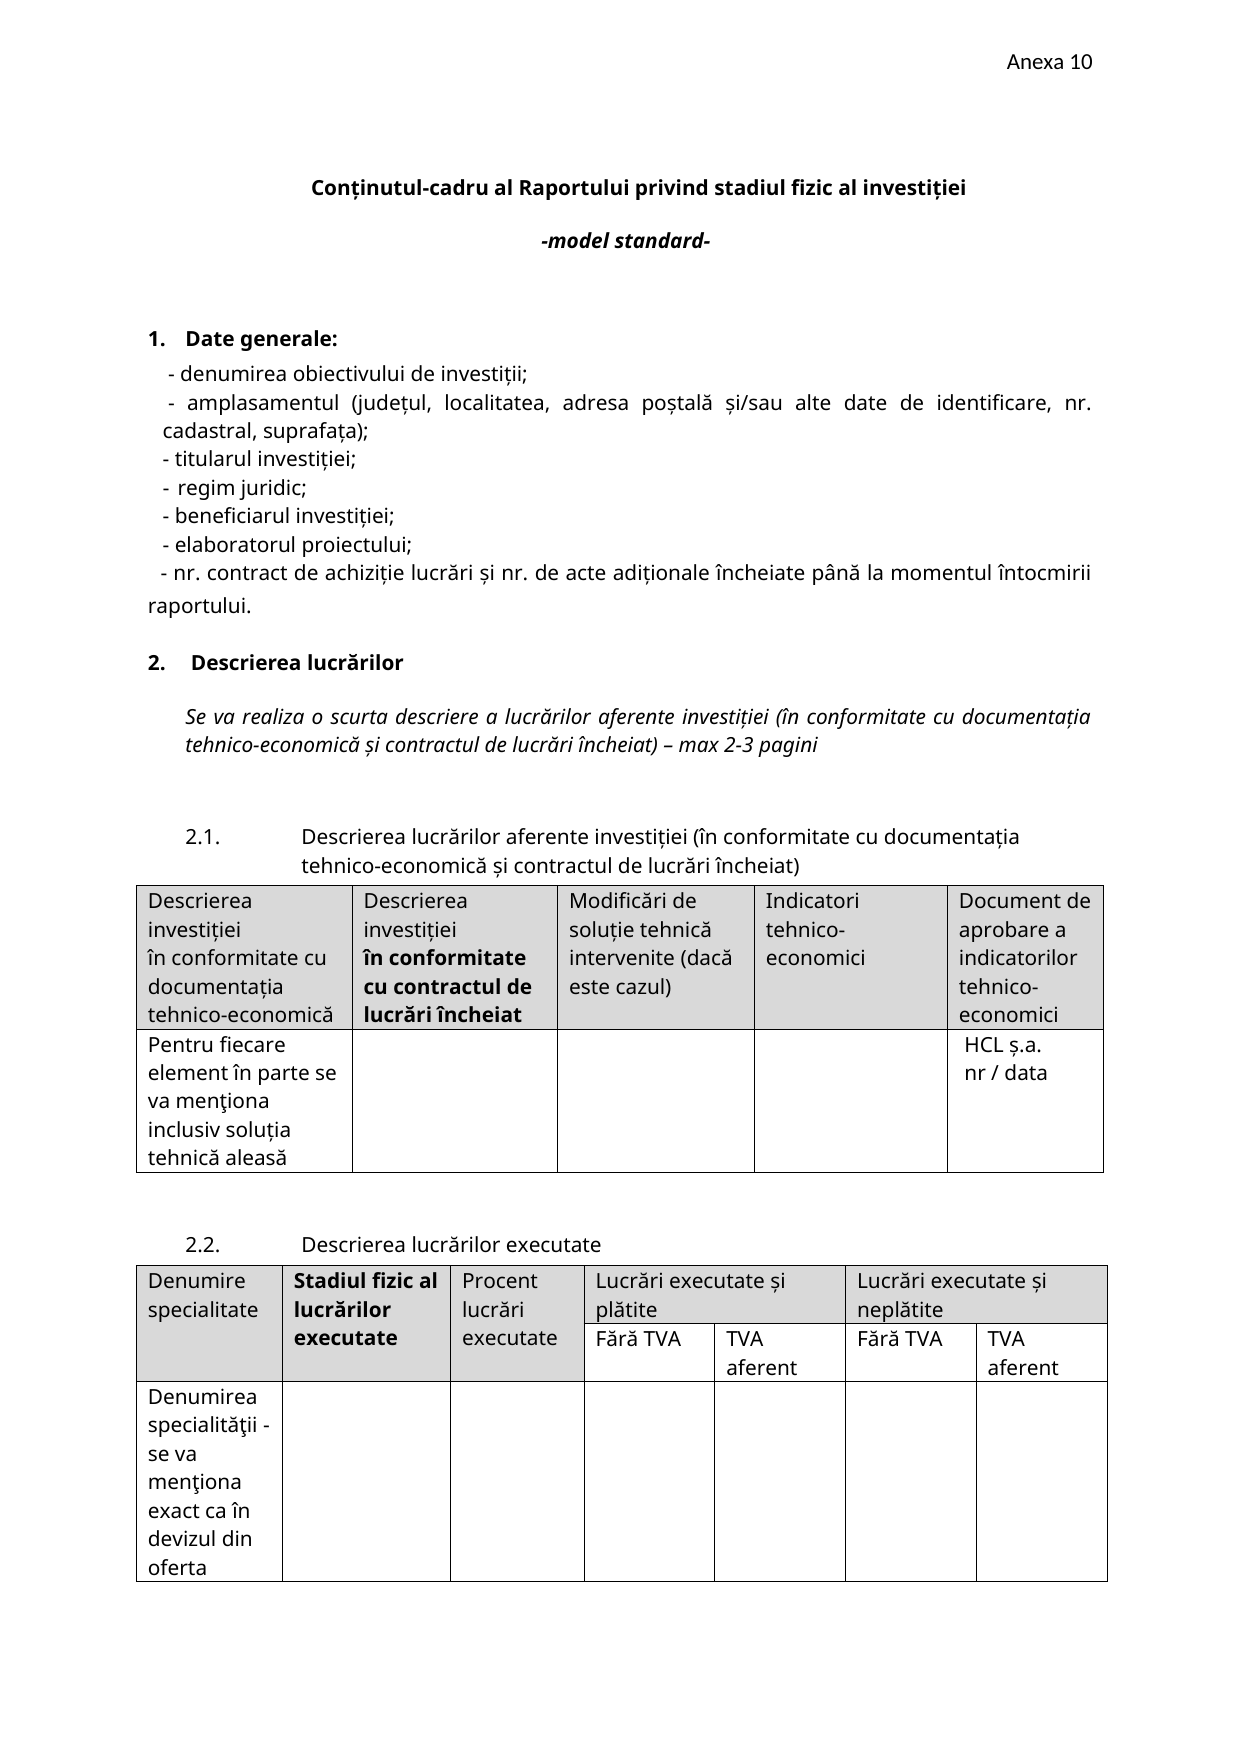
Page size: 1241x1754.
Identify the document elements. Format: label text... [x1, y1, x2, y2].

table_cell [846, 1382, 976, 1581]
subtitle Descrierea lucrărilor [148, 648, 1093, 677]
subtitle -model standard- [148, 226, 1093, 254]
table_header Stadiul fizic al lucrărilor executate [283, 1266, 450, 1381]
table_header Modificări de soluţie tehnică intervenite (dacă este cazul) [558, 886, 754, 1029]
table_cell TVA aferent [715, 1324, 845, 1381]
table_cell Fără TVA [846, 1324, 976, 1381]
table_cell Pentru fiecare element în parte se va menţiona inclusiv soluţia tehnică aleasă [137, 1030, 352, 1172]
table_cell [585, 1382, 714, 1581]
table_header Indicatori tehnico-economici [755, 886, 947, 1029]
subtitle Descrierea lucrărilor executate [185, 1231, 1093, 1259]
table_header Descrierea investiţiei în conformitate cu contractul de lucrări încheiat [353, 886, 557, 1029]
table_cell [353, 1030, 557, 1172]
table_cell Fără TVA [585, 1324, 714, 1381]
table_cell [137, 1382, 282, 1581]
table_cell [451, 1382, 584, 1581]
table_header Lucrări executate şi neplătite [846, 1266, 1107, 1323]
subtitle - titularul investiţiei; [162, 444, 1093, 473]
text - nr. contract de achiziţie lucrări şi nr. de acte adiţionale încheiate până la momentul întocmirii raportului. [148, 558, 1093, 619]
table_cell [283, 1382, 450, 1581]
table_cell [715, 1382, 845, 1581]
table_cell [558, 1030, 754, 1172]
table_header Lucrări executate şi plătite [585, 1266, 845, 1323]
subtitle Conţinutul-cadru al Raportului privind stadiul fizic al investiţiei [185, 173, 1093, 201]
subtitle - elaboratorul proiectului; [162, 530, 1093, 558]
table_cell [977, 1382, 1107, 1581]
table_header Denumire specialitate [137, 1266, 282, 1381]
table_cell HCL ş.a. nr / data [948, 1030, 1103, 1172]
subtitle - denumirea obiectivului de investiţii; [162, 359, 1093, 388]
subtitle Date generale: [148, 324, 1093, 353]
table_cell TVA aferent [977, 1324, 1107, 1381]
table_header Document de aprobare a indicatorilor tehnico-economici [948, 886, 1103, 1029]
subtitle regim juridic; [162, 473, 1093, 501]
table_header Descrierea investiţiei în conformitate cu documentaţia tehnico-economică [137, 886, 352, 1029]
table_cell [755, 1030, 947, 1172]
subtitle Se va realiza o scurta descriere a lucrărilor aferente investiţiei (în conformitate cu documentaţia tehnico-economică şi contractul de lucrări încheiat) – max 2-3 pagini [185, 702, 1093, 759]
subtitle Descrierea lucrărilor aferente investiţiei (în conformitate cu documentaţia tehnico-economică şi contractul de lucrări încheiat) [185, 822, 1093, 879]
table_header Procent lucrări executate [451, 1266, 584, 1381]
subtitle - beneficiarul investiţiei; [162, 501, 1093, 530]
subtitle - amplasamentul (judeţul, localitatea, adresa poştală şi/sau alte date de identificare, nr. cadastral, suprafaţa); [162, 388, 1093, 444]
